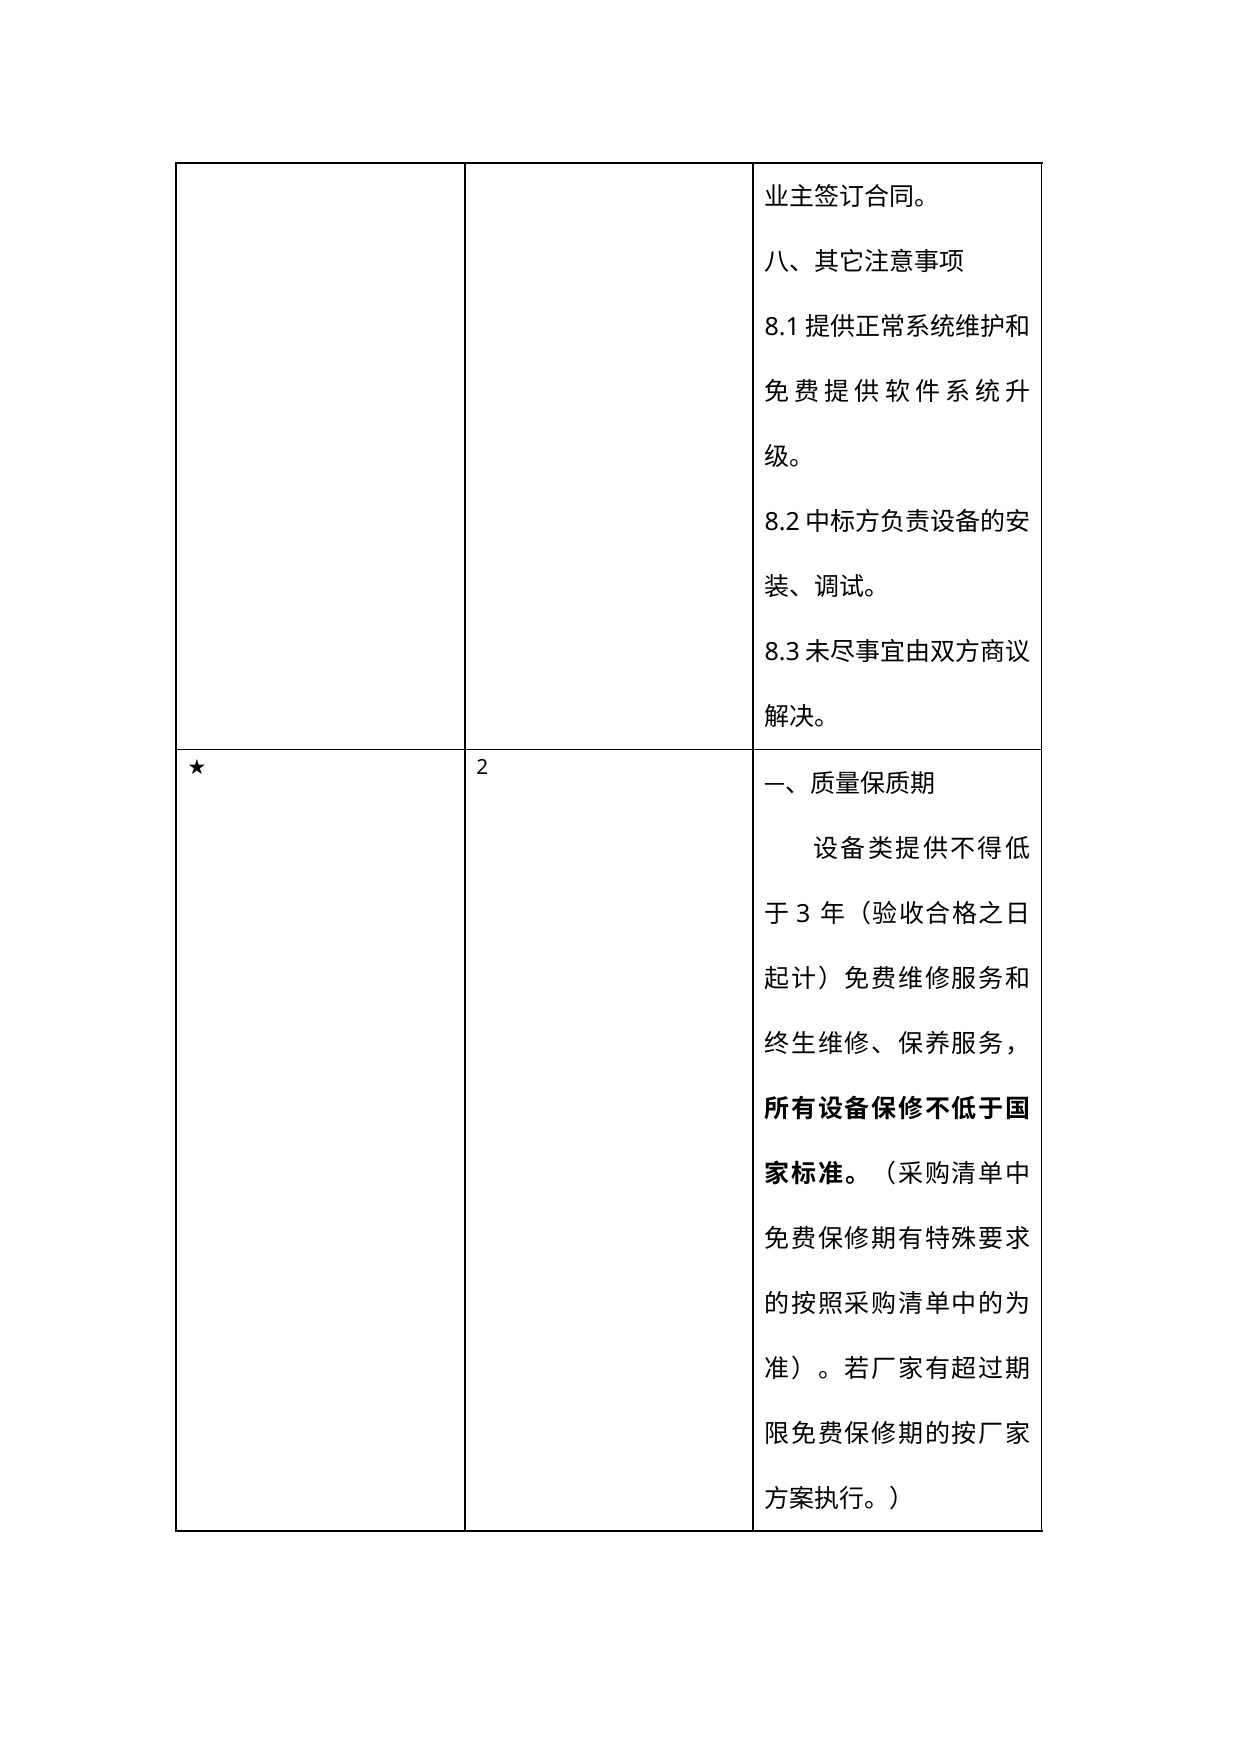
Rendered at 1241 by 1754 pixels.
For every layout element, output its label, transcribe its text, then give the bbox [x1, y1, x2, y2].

table_cell 1 [466, 164, 752, 748]
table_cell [754, 750, 1041, 1530]
table_cell 2 [466, 750, 752, 1530]
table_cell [754, 164, 1041, 748]
table_cell [177, 164, 464, 748]
table_cell ★ [177, 750, 464, 1530]
